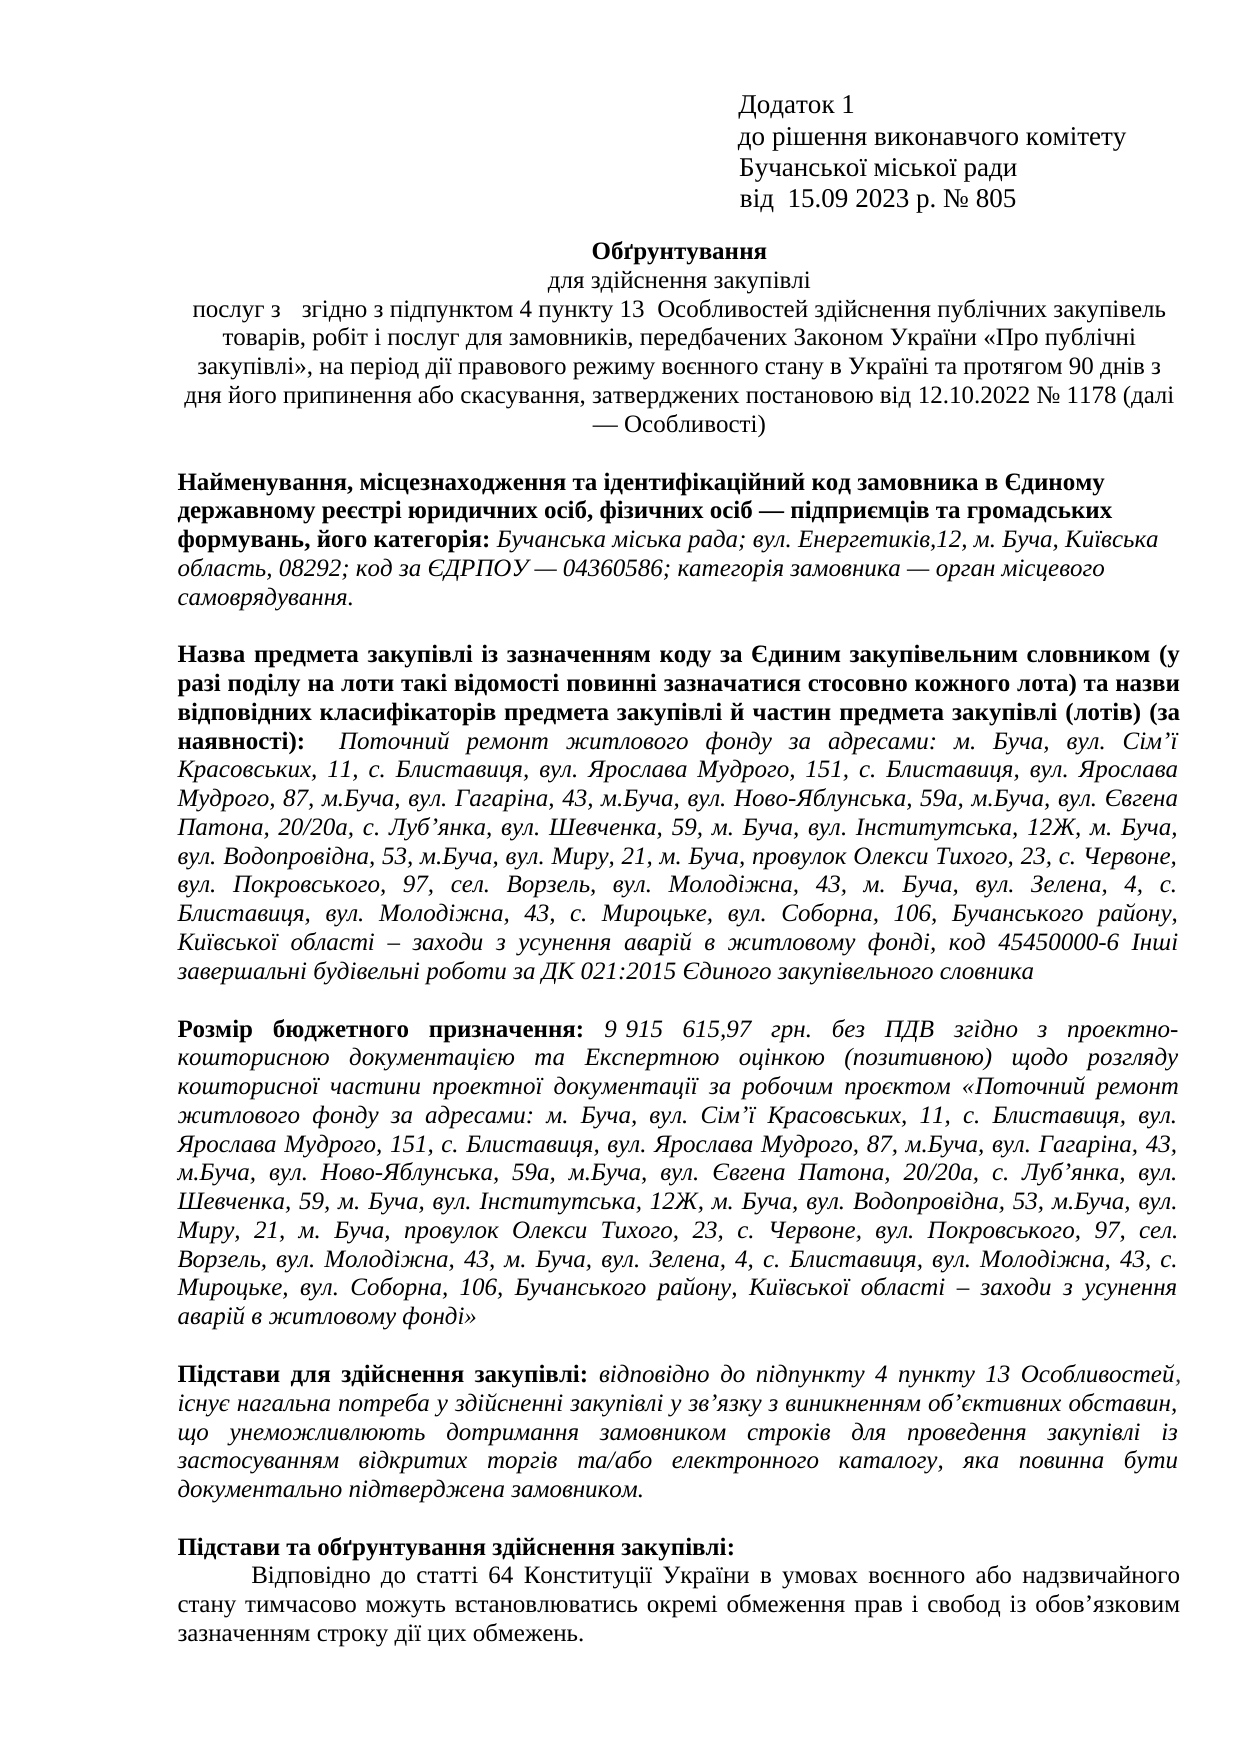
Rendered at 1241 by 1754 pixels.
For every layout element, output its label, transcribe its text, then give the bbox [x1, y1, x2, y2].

text для здійснення закупівлі [177, 265, 1181, 294]
text Обґрунтування [177, 236, 1181, 265]
text Розмір бюджетного призначення: 9 915 615,97 грн. без ПДВ згідно з проектно-кошторисною документацією та Експертною оцінкою (позитивною) щодо розгляду кошторисної частини проектної документації за робочим проєктом «Поточний ремонт житлового фонду за адресами: м. Буча, вул. Сім’ї Красовських, 11, с. Блиставиця, вул. Ярослава Мудрого, 151, с. Блиставиця, вул. Ярослава Мудрого, 87, м.Буча, вул. Гагаріна, 43, м.Буча, вул. Ново-Яблунська, 59а, м.Буча, вул. Євгена Патона, 20/20а, с. Луб’янка, вул. Шевченка, 59, м. Буча, вул. Інститутська, 12Ж, м. Буча, вул. Водопровідна, 53, м.Буча, вул. Миру, 21, м. Буча, провулок Олекси Тихого, 23, с. Червоне, вул. Покровського, 97, сел. Ворзель, вул. Молодіжна, 43, м. Буча, вул. Зелена, 4, с. Блиставиця, вул. Молодіжна, 43, с. Мироцьке, вул. Соборна, 106, Бучанського району, Київської області – заходи з усунення аварій в житловому фонді» [177, 1014, 1181, 1330]
text Підстави для здійснення закупівлі: відповідно до підпункту 4 пункту 13 Особливостей, існує нагальна потреба у здійсненні закупівлі у зв’язку з виникненням об’єктивних обставин, що унеможливлюють дотримання замовником строків для проведення закупівлі із застосуванням відкритих торгів та/або електронного каталогу, яка повинна бути документально підтверджена замовником. [177, 1359, 1181, 1503]
text Найменування, місцезнаходження та ідентифікаційний код замовника в Єдиному державному реєстрі юридичних осіб, фізичних осіб — підприємців та громадських формувань, його категорія: Бучанська міська рада; вул. Енергетиків,12, м. Буча, Київська область, 08292; код за ЄДРПОУ — 04360586; категорія замовника — орган місцевого самоврядування. [177, 467, 1181, 610]
text послуг з згідно з підпунктом 4 пункту 13 Особливостей здійснення публічних закупівель товарів, робіт і послуг для замовників, передбачених Законом України «Про публічні закупівлі», на період дії правового режиму воєнного стану в Україні та протягом 90 днів з дня його припинення або скасування, затверджених постановою від 12.10.2022 № 1178 (далі — Особливості) [177, 294, 1181, 437]
text Назва предмета закупівлі із зазначенням коду за Єдиним закупівельним словником (у разі поділу на лоти такі відомості повинні зазначатися стосовно кожного лота) та назви відповідних класифікаторів предмета закупівлі й частин предмета закупівлі (лотів) (за наявності): Поточний ремонт житлового фонду за адресами: м. Буча, вул. Сім’ї Красовських, 11, с. Блиставиця, вул. Ярослава Мудрого, 151, с. Блиставиця, вул. Ярослава Мудрого, 87, м.Буча, вул. Гагаріна, 43, м.Буча, вул. Ново-Яблунська, 59а, м.Буча, вул. Євгена Патона, 20/20а, с. Луб’янка, вул. Шевченка, 59, м. Буча, вул. Інститутська, 12Ж, м. Буча, вул. Водопровідна, 53, м.Буча, вул. Миру, 21, м. Буча, провулок Олекси Тихого, 23, с. Червоне, вул. Покровського, 97, сел. Ворзель, вул. Молодіжна, 43, м. Буча, вул. Зелена, 4, с. Блиставиця, вул. Молодіжна, 43, с. Мироцьке, вул. Соборна, 106, Бучанського району, Київської області – заходи з усунення аварій в житловому фонді, код 45450000-6 Інші завершальні будівельні роботи за ДК 021:2015 Єдиного закупівельного словника [177, 639, 1181, 984]
text Додаток 1 [177, 89, 1181, 120]
text Підстави та обґрунтування здійснення закупівлі: [177, 1532, 1181, 1560]
text до рішення виконавчого комітету [177, 120, 1181, 151]
text Відповідно до статті 64 Конституції України в умовах воєнного або надзвичайного стану тимчасово можуть встановлюватись окремі обмеження прав і свобод із обов’язковим зазначенням строку дії цих обмежень. [177, 1560, 1181, 1647]
text від 15.09 2023 р. № 805 06 [177, 182, 1181, 213]
text Бучанської міської ради [177, 151, 1181, 182]
